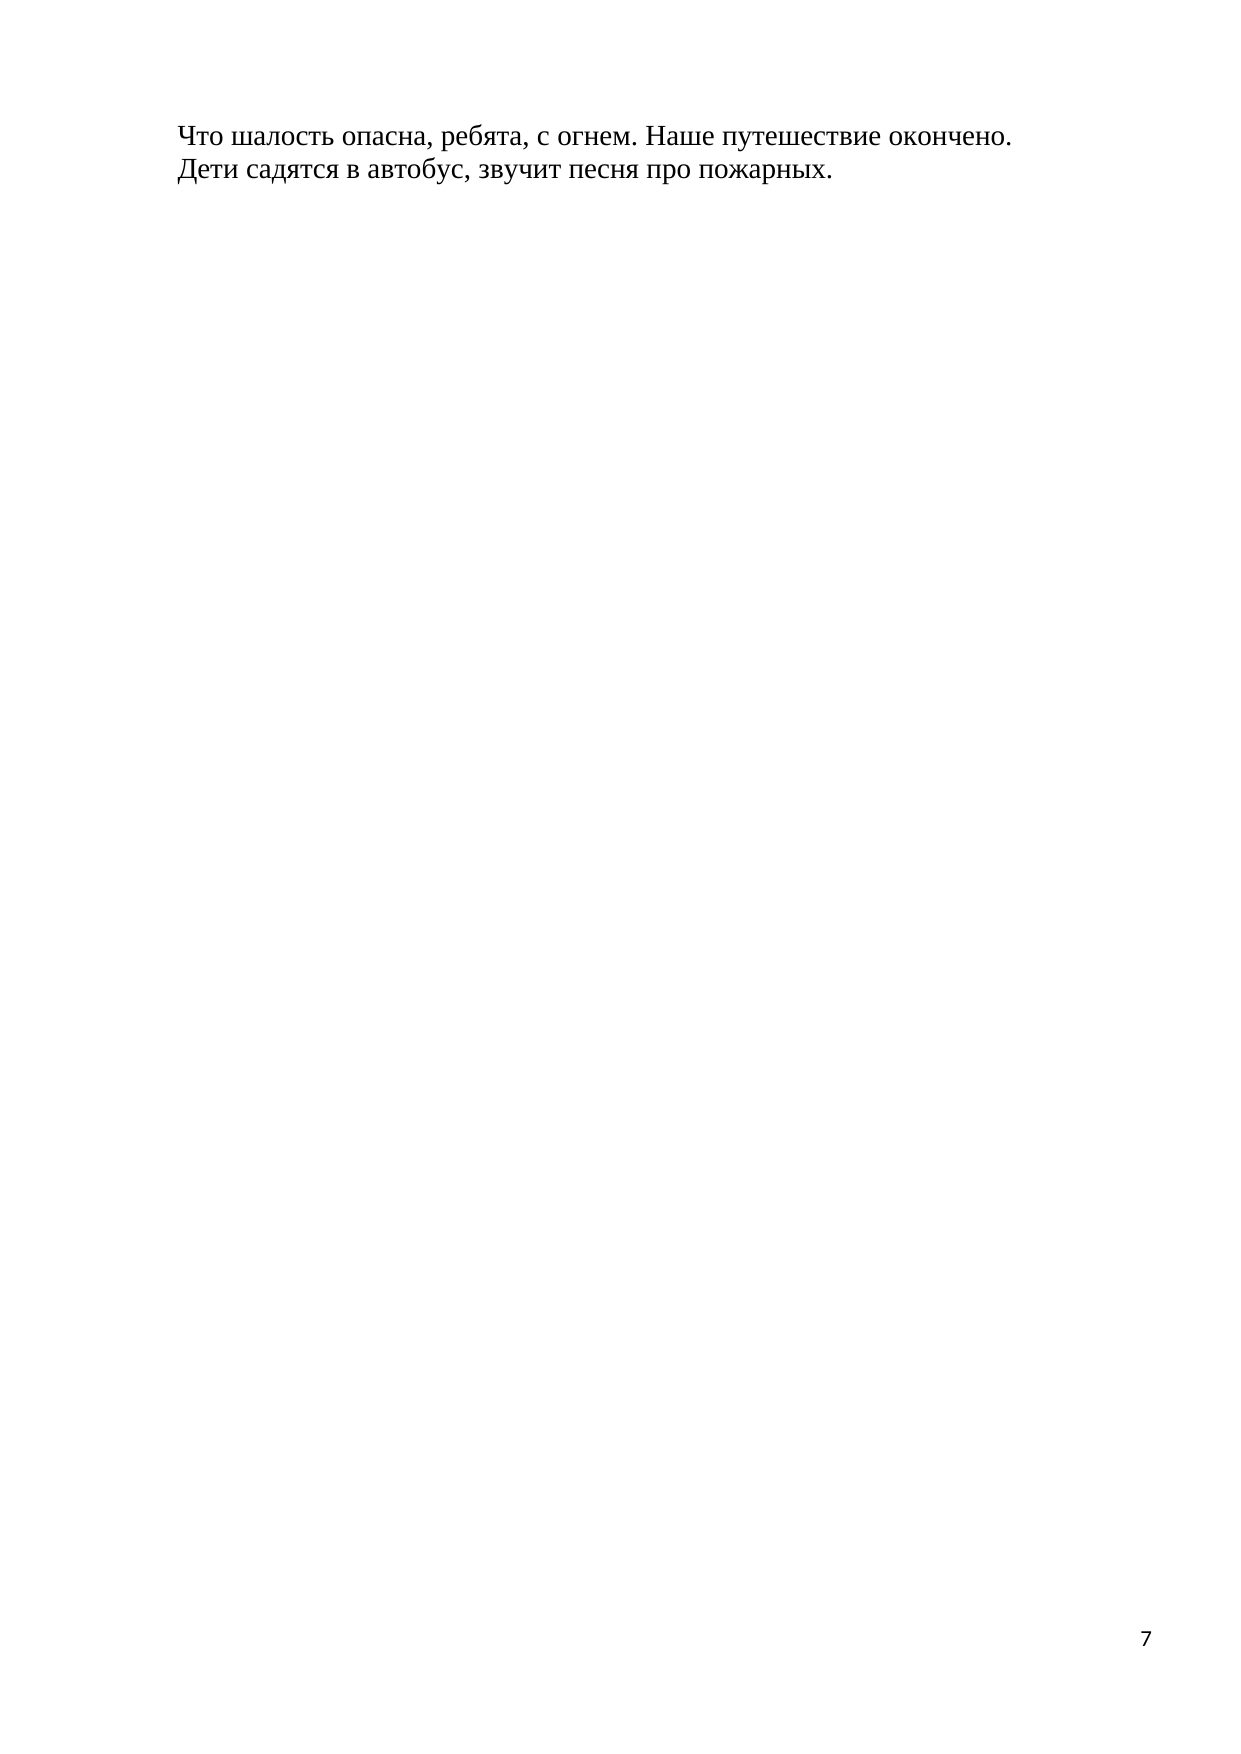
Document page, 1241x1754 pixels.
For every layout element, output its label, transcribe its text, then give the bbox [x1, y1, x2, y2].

text Что шалость опасна, ребята, с огнем. Наше путешествие окончено. [177, 118, 1152, 152]
text Дети садятся в автобус, звучит песня про пожарных. [177, 152, 1152, 185]
